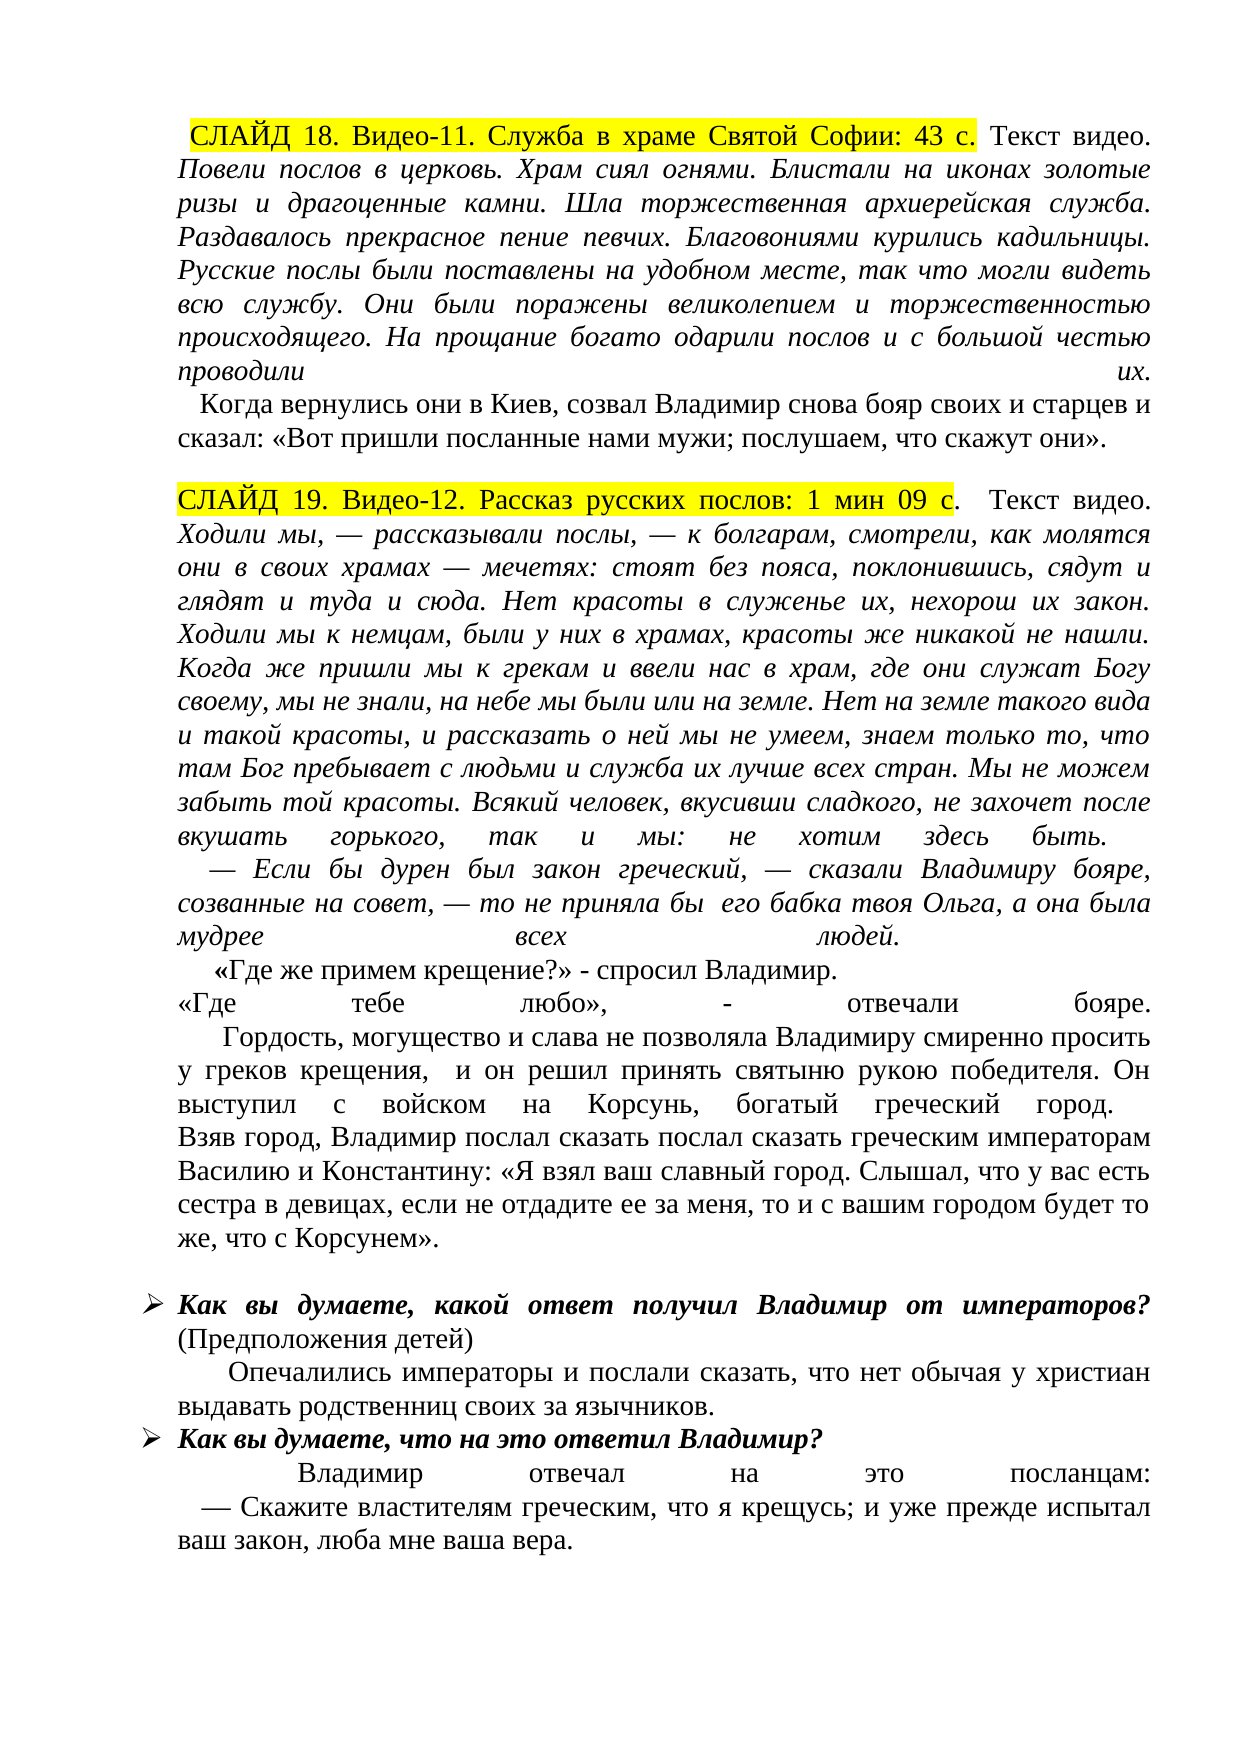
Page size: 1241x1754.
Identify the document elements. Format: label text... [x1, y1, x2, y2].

list Как вы думаете, какой ответ получил Владимир от императоров? (Предположения детей) [140, 1287, 1152, 1354]
text СЛАЙД 19. Видео-12. Рассказ русских послов: 1 мин 09 с. Текст видео. Ходили мы, — рассказывали послы, — к болгарам, смотрели, как молятся они в своих храмах — мечетях: стоят без пояса, поклонившись, сядут и глядят и туда и сюда. Нет красоты в служенье их, нехорош их закон. Ходили мы к немцам, были у них в храмах, красоты же никакой не нашли. Когда же пришли мы к грекам и ввели нас в храм, где они служат Богу своему, мы не знали, на небе мы были или на земле. Нет на земле такого вида и такой красоты, и рассказать о ней мы не умеем, знаем только то, что там Бог пребывает с людьми и служба их лучше всех стран. Мы не можем забыть той красоты. Всякий человек, вкусивши сладкого, не захочет после вкушать горького, так и мы: не хотим здесь быть. — Если бы дурен был закон греческий, — сказали Владимиру бояре, созванные на совет, — то не приняла бы его бабка твоя Ольга, а она была мудрее всех людей. «Где же примем крещение?» - спросил Владимир. [177, 482, 1152, 985]
list Как вы думаете, что на это ответил Владимир? [140, 1422, 1152, 1455]
text СЛАЙД 18. Видео-11. Служба в храме Святой Софии: 43 с. Текст видео. Повели послов в церковь. Храм сиял огнями. Блистали на иконах золотые ризы и драгоценные камни. Шла торжественная архиерейская служба. Раздавалось прекрасное пение певчих. Благовониями курились кадильницы. Русские послы были поставлены на удобном месте, так что могли видеть всю службу. Они были поражены великолепием и торжественностью происходящего. На прощание богато одарили послов и с большой честью проводили их. Когда вернулись они в Киев, созвал Владимир снова бояр своих и старцев и сказал: «Вот пришли посланные нами мужи; послушаем, что скажут они». [177, 118, 1152, 453]
text «Где тебе любо», - отвечали бояре. Гордость, могущество и слава не позволяла Владимиру смиренно просить у греков крещения, и он решил принять святыню рукою победителя. Он выступил с войском на Корсунь, богатый греческий город. Взяв город, Владимир послал сказать послал сказать греческим императорам Василию и Константину: «Я взял ваш славный город. Слышал, что у вас есть сестра в девицах, если не отдадите ее за меня, то и с вашим городом будет то же, что с Корсунем». [177, 985, 1152, 1254]
text Опечалились императоры и послали сказать, что нет обычая у христиан выдавать родственниц своих за язычников. [177, 1354, 1152, 1422]
text Владимир отвечал на это посланцам: — Скажите властителям греческим, что я крещусь; и уже прежде испытал ваш закон, люба мне ваша вера. [177, 1455, 1152, 1556]
